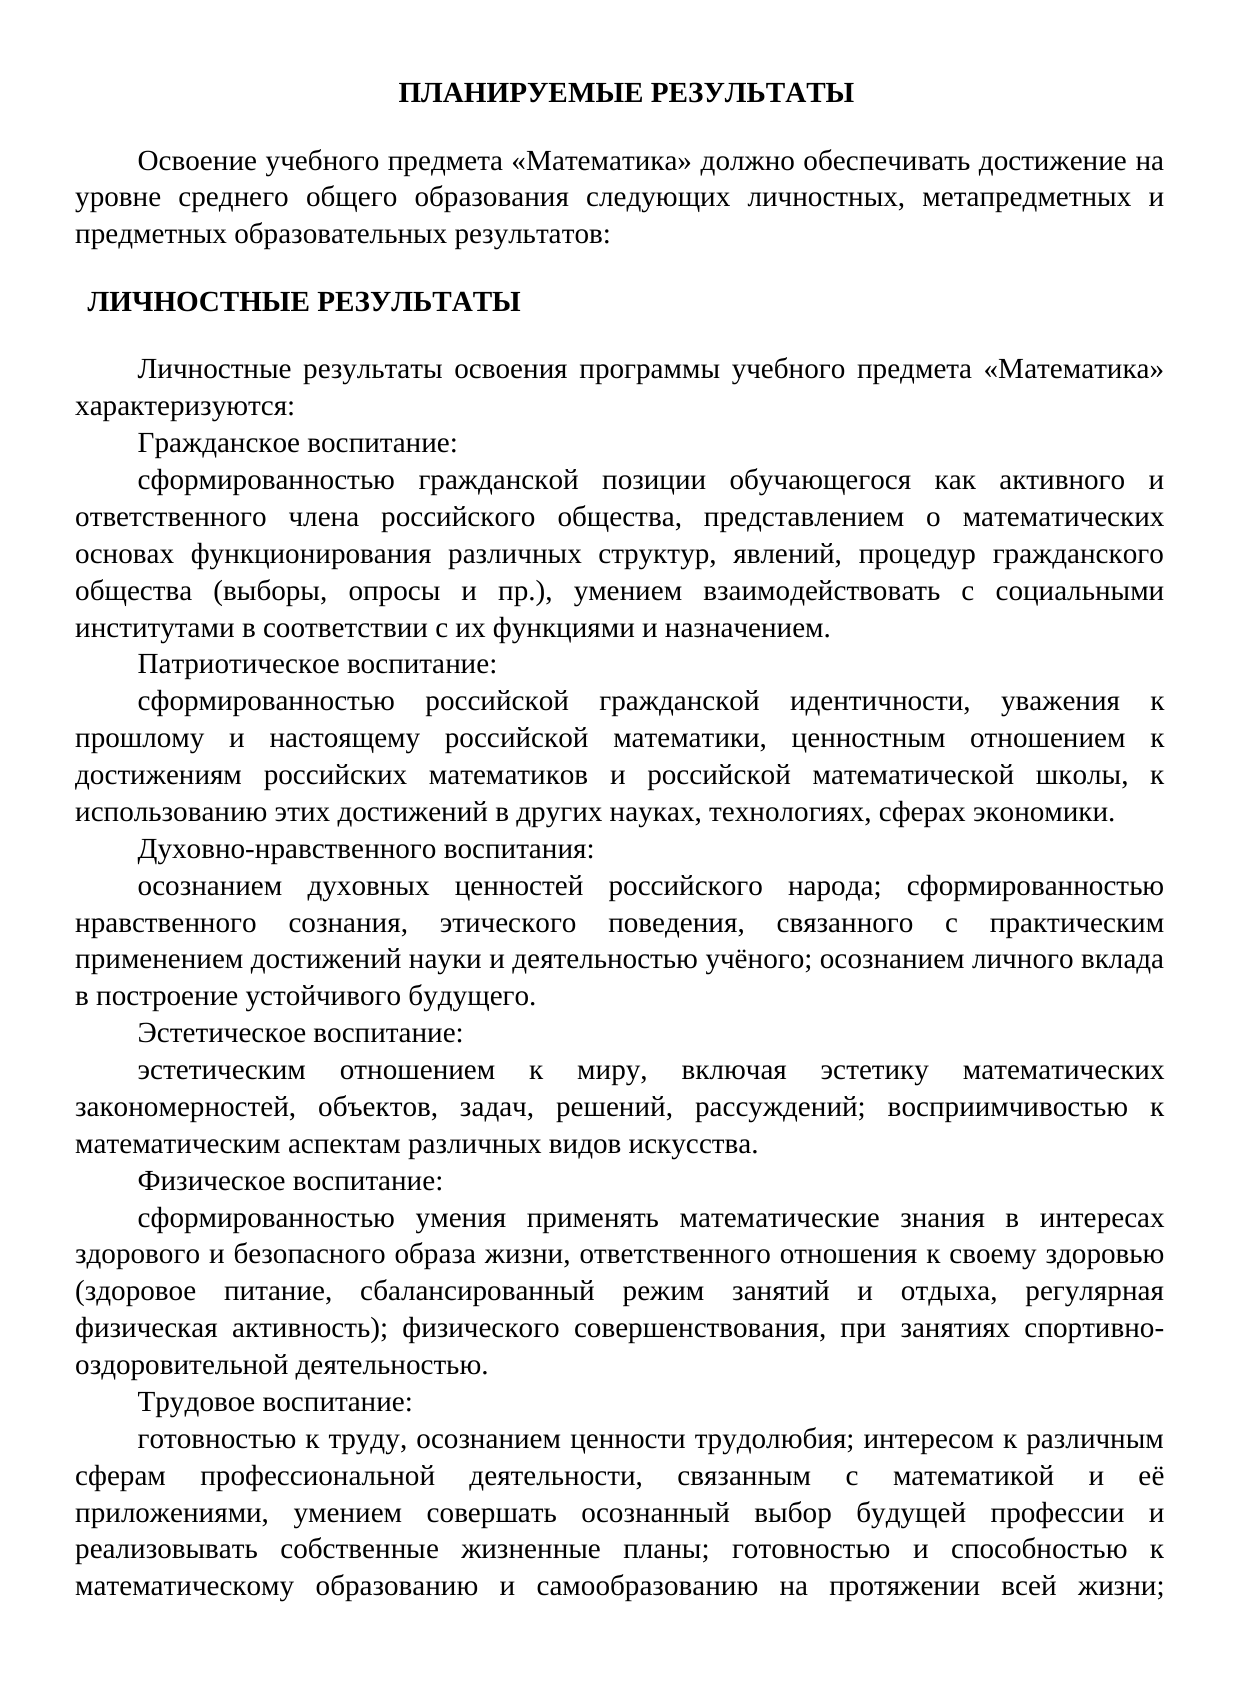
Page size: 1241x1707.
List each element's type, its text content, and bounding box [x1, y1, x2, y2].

text ЛИЧНОСТНЫЕ РЕЗУЛЬТАТЫ [87, 284, 1165, 317]
text Духовно-нравственного воспитания: [75, 831, 1165, 864]
text Личностные результаты освоения программы учебного предмета «Математика» характеризуются: [75, 352, 1165, 422]
text сформированностью умения применять математические знания в интересах здорового и безопасного образа жизни, ответственного отношения к своему здоровью (здоровое питание, сбалансированный режим занятий и отдыха, регулярная физическая активность); физического совершенствования, при занятиях спортивно-оздоровительной деятельностью. [75, 1200, 1165, 1381]
text ПЛАНИРУЕМЫЕ РЕЗУЛЬТАТЫ [87, 75, 1165, 108]
text эстетическим отношением к миру, включая эстетику математических закономерностей, объектов, задач, решений, рассуждений; восприимчивостью к математическим аспектам различных видов искусства. [75, 1052, 1165, 1159]
text Патриотическое воспитание: [75, 647, 1165, 680]
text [75, 1421, 1165, 1602]
text Трудовое воспитание: [75, 1384, 1165, 1418]
text Эстетическое воспитание: [75, 1015, 1165, 1049]
text сформированностью российской гражданской идентичности, уважения к прошлому и настоящему российской математики, ценностным отношением к достижениям российских математиков и российской математической школы, к использованию этих достижений в других науках, технологиях, сферах экономики. [75, 683, 1165, 828]
text осознанием духовных ценностей российского народа; сформированностью нравственного сознания, этического поведения, связанного с практическим применением достижений науки и деятельностью учёного; осознанием личного вклада в построение устойчивого будущего. [75, 868, 1165, 1012]
text Освоение учебного предмета «Математика» должно обеспечивать достижение на уровне среднего общего образования следующих личностных, метапредметных и предметных образовательных результатов: [75, 143, 1165, 250]
text сформированностью гражданской позиции обучающегося как активного и ответственного члена российского общества, представлением о математических основах функционирования различных структур, явлений, процедур гражданского общества (выборы, опросы и пр.), умением взаимодействовать с социальными институтами в соответствии с их функциями и назначением. [75, 462, 1165, 643]
text Гражданское воспитание: [75, 425, 1165, 459]
text Физическое воспитание: [75, 1163, 1165, 1196]
